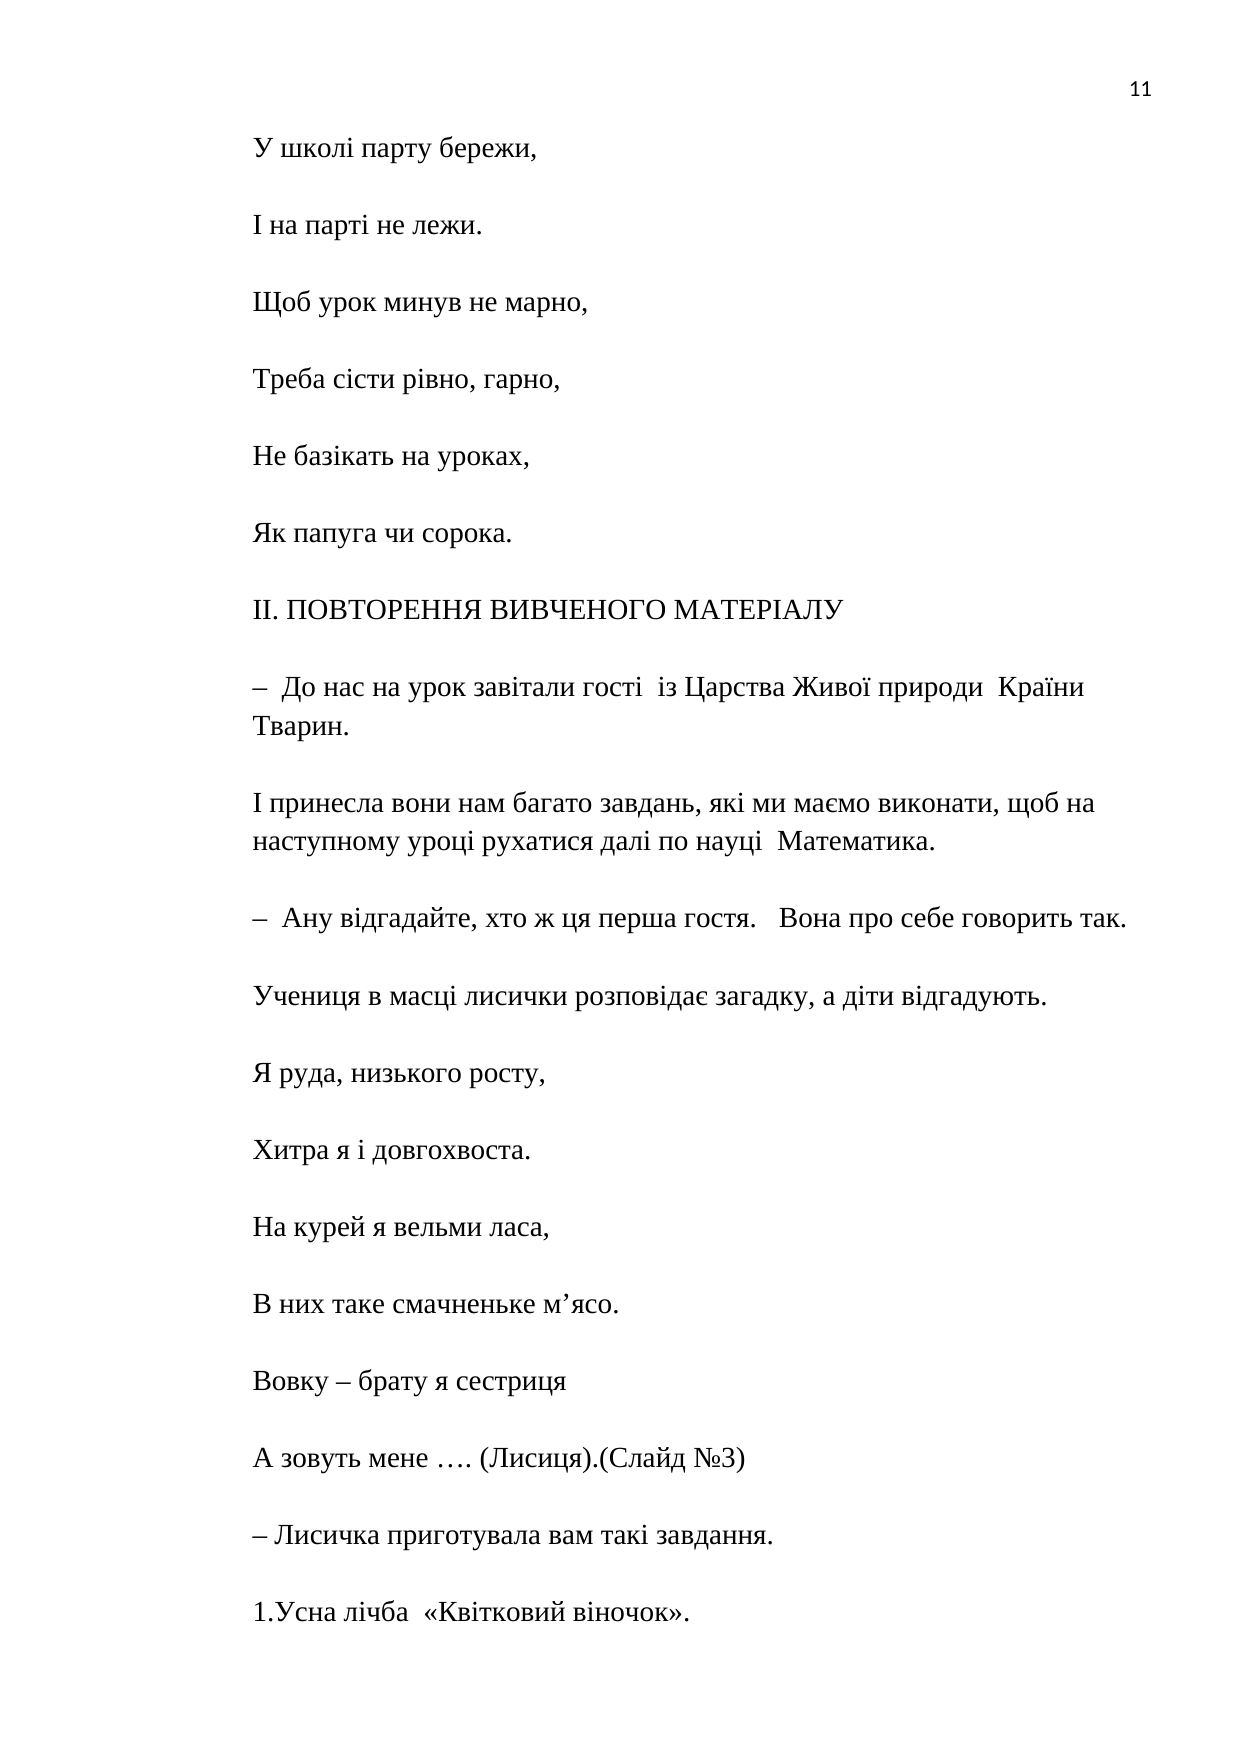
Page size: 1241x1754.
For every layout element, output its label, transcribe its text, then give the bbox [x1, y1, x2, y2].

list На курей я вельми ласа, [252, 1209, 1152, 1242]
list Треба сісти рівно, гарно, [252, 361, 1152, 394]
list І принесла вони нам багато завдань, які ми маємо виконати, щоб на наступному уроці рухатися далі по науці Математика. [252, 785, 1152, 857]
list Я руда, низького росту, [252, 1055, 1152, 1088]
list І на парті не лежи. [252, 207, 1152, 240]
list Не базікать на уроках, [252, 438, 1152, 472]
list – Лисичка приготувала вам такі завдання. [252, 1517, 1152, 1551]
list 1.Усна лічба «Квітковий віночок». [252, 1594, 1152, 1628]
list Щоб урок минув не марно, [252, 284, 1152, 317]
list Хитра я і довгохвоста. [252, 1132, 1152, 1165]
list – Ану відгадайте, хто ж ця перша гостя. Вона про себе говорить так. [252, 901, 1152, 934]
list – До нас на урок завітали гості із Царства Живої природи Країни Тварин. [252, 669, 1152, 741]
list Вовку – брату я сестриця [252, 1363, 1152, 1397]
list Учениця в масці лисички розповідає загадку, а діти відгадують. [252, 978, 1152, 1011]
list В них таке смачненьке м’ясо. [252, 1286, 1152, 1319]
list У школі парту бережи, [252, 130, 1152, 163]
list А зовуть мене …. (Лисиця).(Слайд №3) [252, 1440, 1152, 1474]
list ІІ. ПОВТОРЕННЯ ВИВЧЕНОГО МАТЕРІАЛУ [252, 592, 1152, 626]
list Як папуга чи сорока. [252, 515, 1152, 549]
